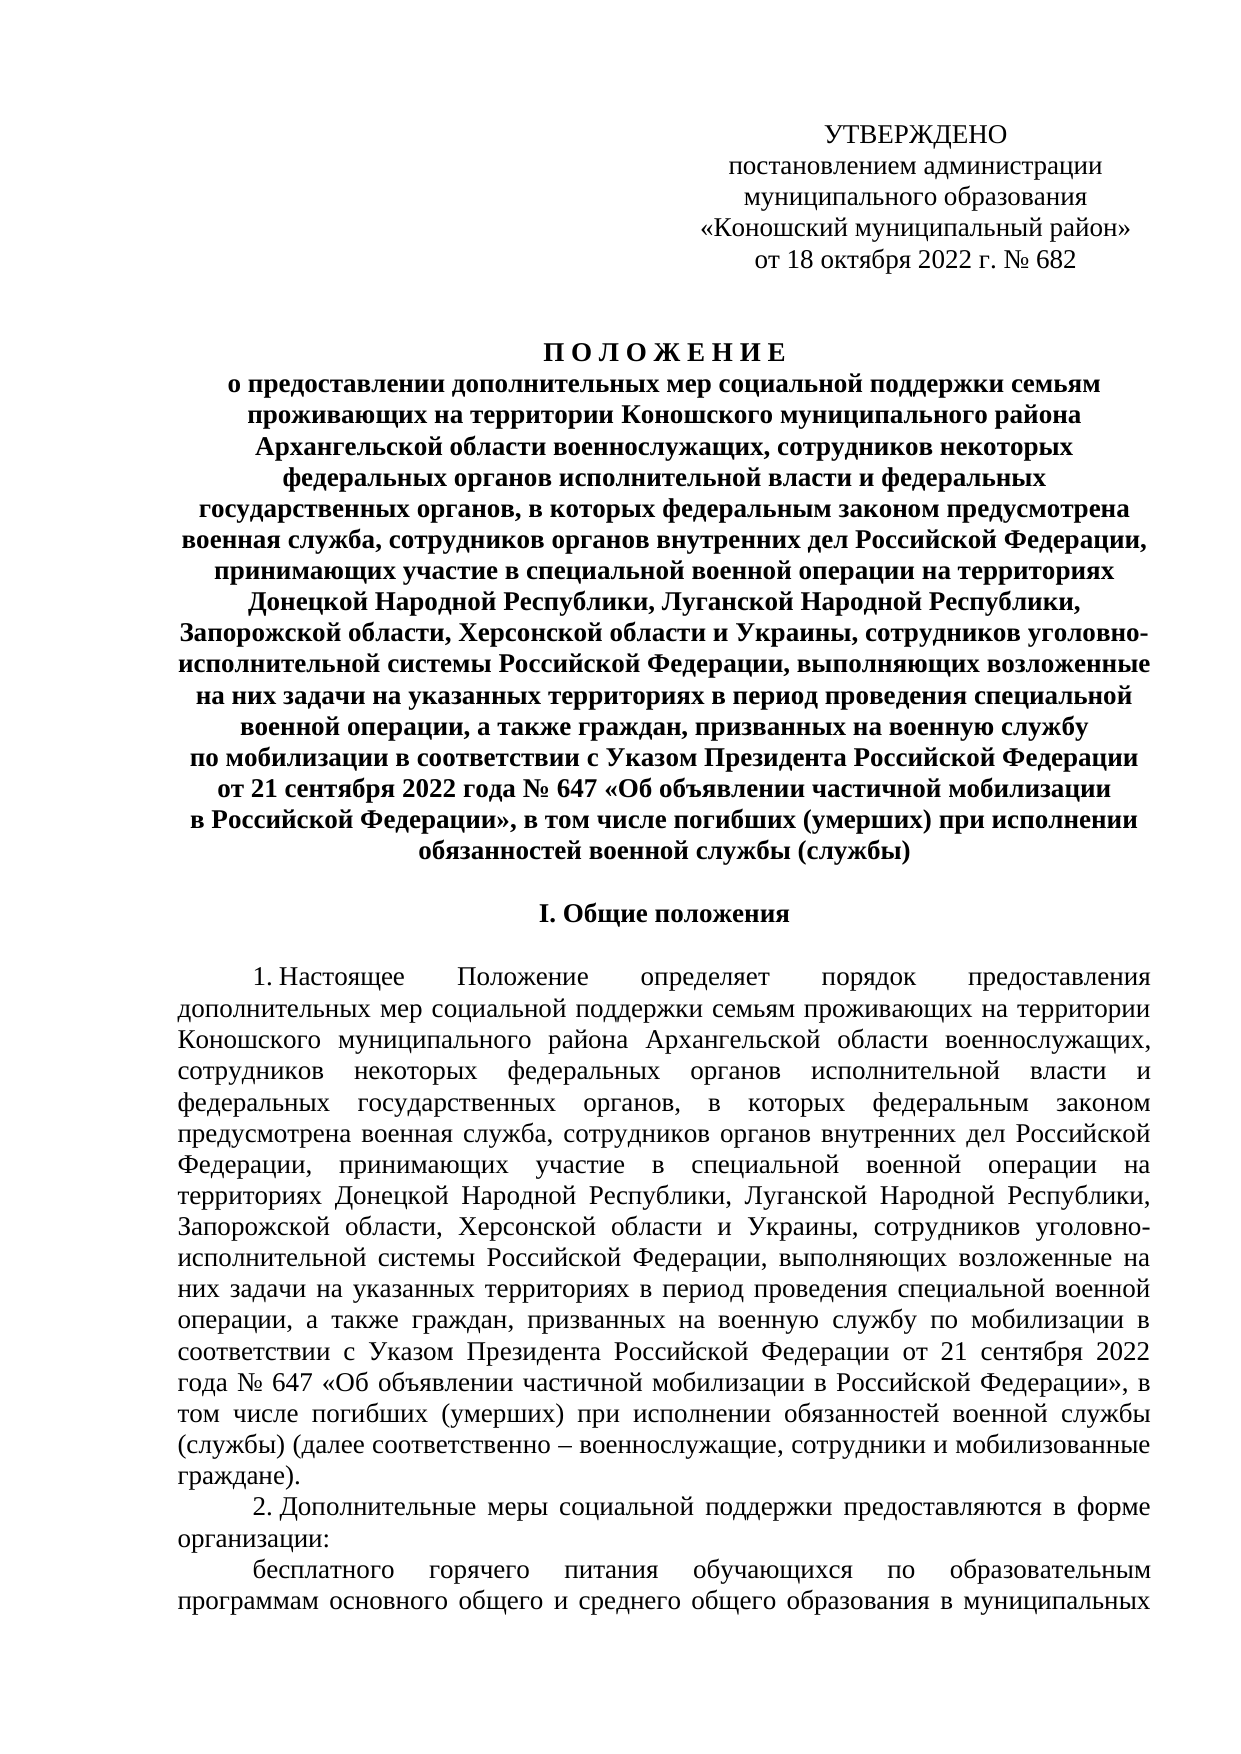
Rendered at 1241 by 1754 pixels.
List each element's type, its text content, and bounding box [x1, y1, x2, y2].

text Архангельской области военнослужащих, сотрудников некоторых [177, 429, 1152, 461]
text принимающих участие в специальной военной операции на территориях [177, 554, 1152, 585]
text 2. Дополнительные меры социальной поддержки предоставляются в форме организации: [177, 1491, 1152, 1553]
text «Коношский муниципальный район» [679, 212, 1152, 243]
text П О Л О Ж Е Н И Е [177, 336, 1152, 367]
text муниципального образования [679, 180, 1152, 212]
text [177, 1553, 1152, 1615]
text Донецкой Народной Республики, Луганской Народной Республики, [177, 585, 1152, 616]
text военной операции, а также граждан, призванных на военную службу [177, 710, 1152, 741]
text государственных органов, в которых федеральным законом предусмотрена [177, 492, 1152, 523]
text УТВЕРЖДЕНО постановлением администрации [679, 118, 1152, 180]
text о предоставлении дополнительных мер социальной поддержки семьям [177, 367, 1152, 398]
text на них задачи на указанных территориях в период проведения специальной [177, 679, 1152, 710]
text в Российской Федерации», в том числе погибших (умерших) при исполнении обязанностей военной службы (службы) [177, 803, 1152, 866]
text I. Общие положения [177, 897, 1152, 928]
text 1. Настоящее Положение определяет порядок предоставления дополнительных мер социальной поддержки семьям проживающих на территории Коношского муниципального района Архангельской области военнослужащих, сотрудников некоторых федеральных органов исполнительной власти и федеральных государственных органов, в которых федеральным законом предусмотрена военная служба, сотрудников органов внутренних дел Российской Федерации, принимающих участие в специальной военной операции на территориях Донецкой Народной Республики, Луганской Народной Республики, Запорожской области, Херсонской области и Украины, сотрудников уголовно-исполнительной системы Российской Федерации, выполняющих возложенные на них задачи на указанных территориях в период проведения специальной военной операции, а также граждан, призванных на военную службу по мобилизации в соответствии с Указом Президента Российской Федерации от 21 сентября 2022 года № 647 «Об объявлении частичной мобилизации в Российской Федерации», в том числе погибших (умерших) при исполнении обязанностей военной службы (службы) (далее соответственно – военнослужащие, сотрудники и мобилизованные граждане). [177, 959, 1152, 1491]
text проживающих на территории Коношского муниципального района [177, 398, 1152, 429]
text федеральных органов исполнительной власти и федеральных [177, 461, 1152, 492]
text от 18 октября 2022 г. № 682 [679, 243, 1152, 274]
text по мобилизации в соответствии с Указом Президента Российской Федерации от 21 сентября 2022 года № 647 «Об объявлении частичной мобилизации [177, 741, 1152, 803]
text военная служба, сотрудников органов внутренних дел Российской Федерации, [177, 523, 1152, 554]
text Запорожской области, Херсонской области и Украины, сотрудников уголовно-исполнительной системы Российской Федерации, выполняющих возложенные [177, 616, 1152, 679]
